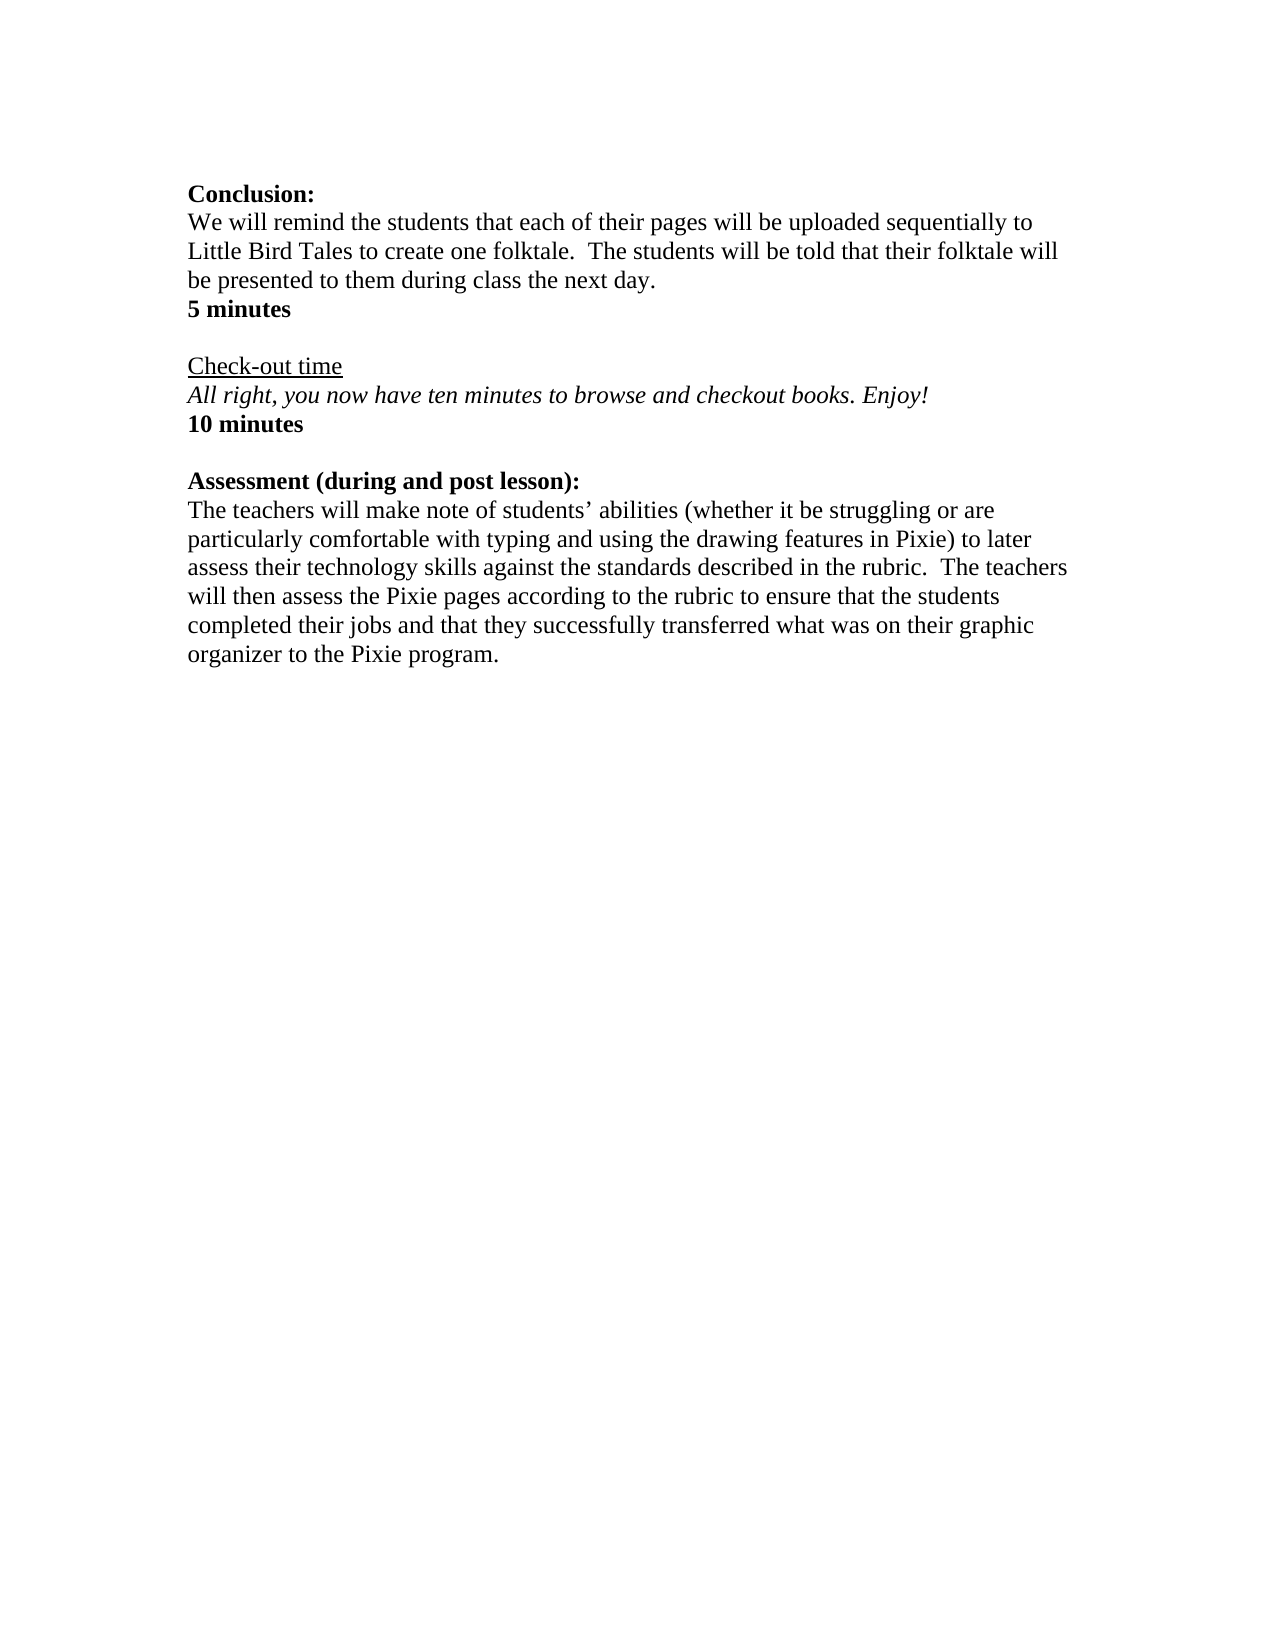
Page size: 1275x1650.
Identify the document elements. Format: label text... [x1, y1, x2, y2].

text The teachers will make note of students’ abilities (whether it be struggling or are particularly comfortable with typing and using the drawing features in Pixie) to later assess their technology skills against the standards described in the rubric. The teachers will then assess the Pixie pages according to the rubric to ensure that the students completed their jobs and that they successfully transferred what was on their graphic organizer to the Pixie program. [187, 495, 1087, 667]
text All right, you now have ten minutes to browse and checkout books. Enjoy! [187, 380, 1087, 409]
text We will remind the students that each of their pages will be uploaded sequentially to Little Bird Tales to create one folktale. The students will be told that their folktale will be presented to them during class the next day. [187, 207, 1087, 294]
text Conclusion: [187, 179, 1087, 207]
text 10 minutes [187, 409, 1087, 437]
text Assessment (during and post lesson): [187, 466, 1087, 495]
text 5 minutes [187, 294, 1087, 322]
text Check-out time [187, 351, 1087, 380]
